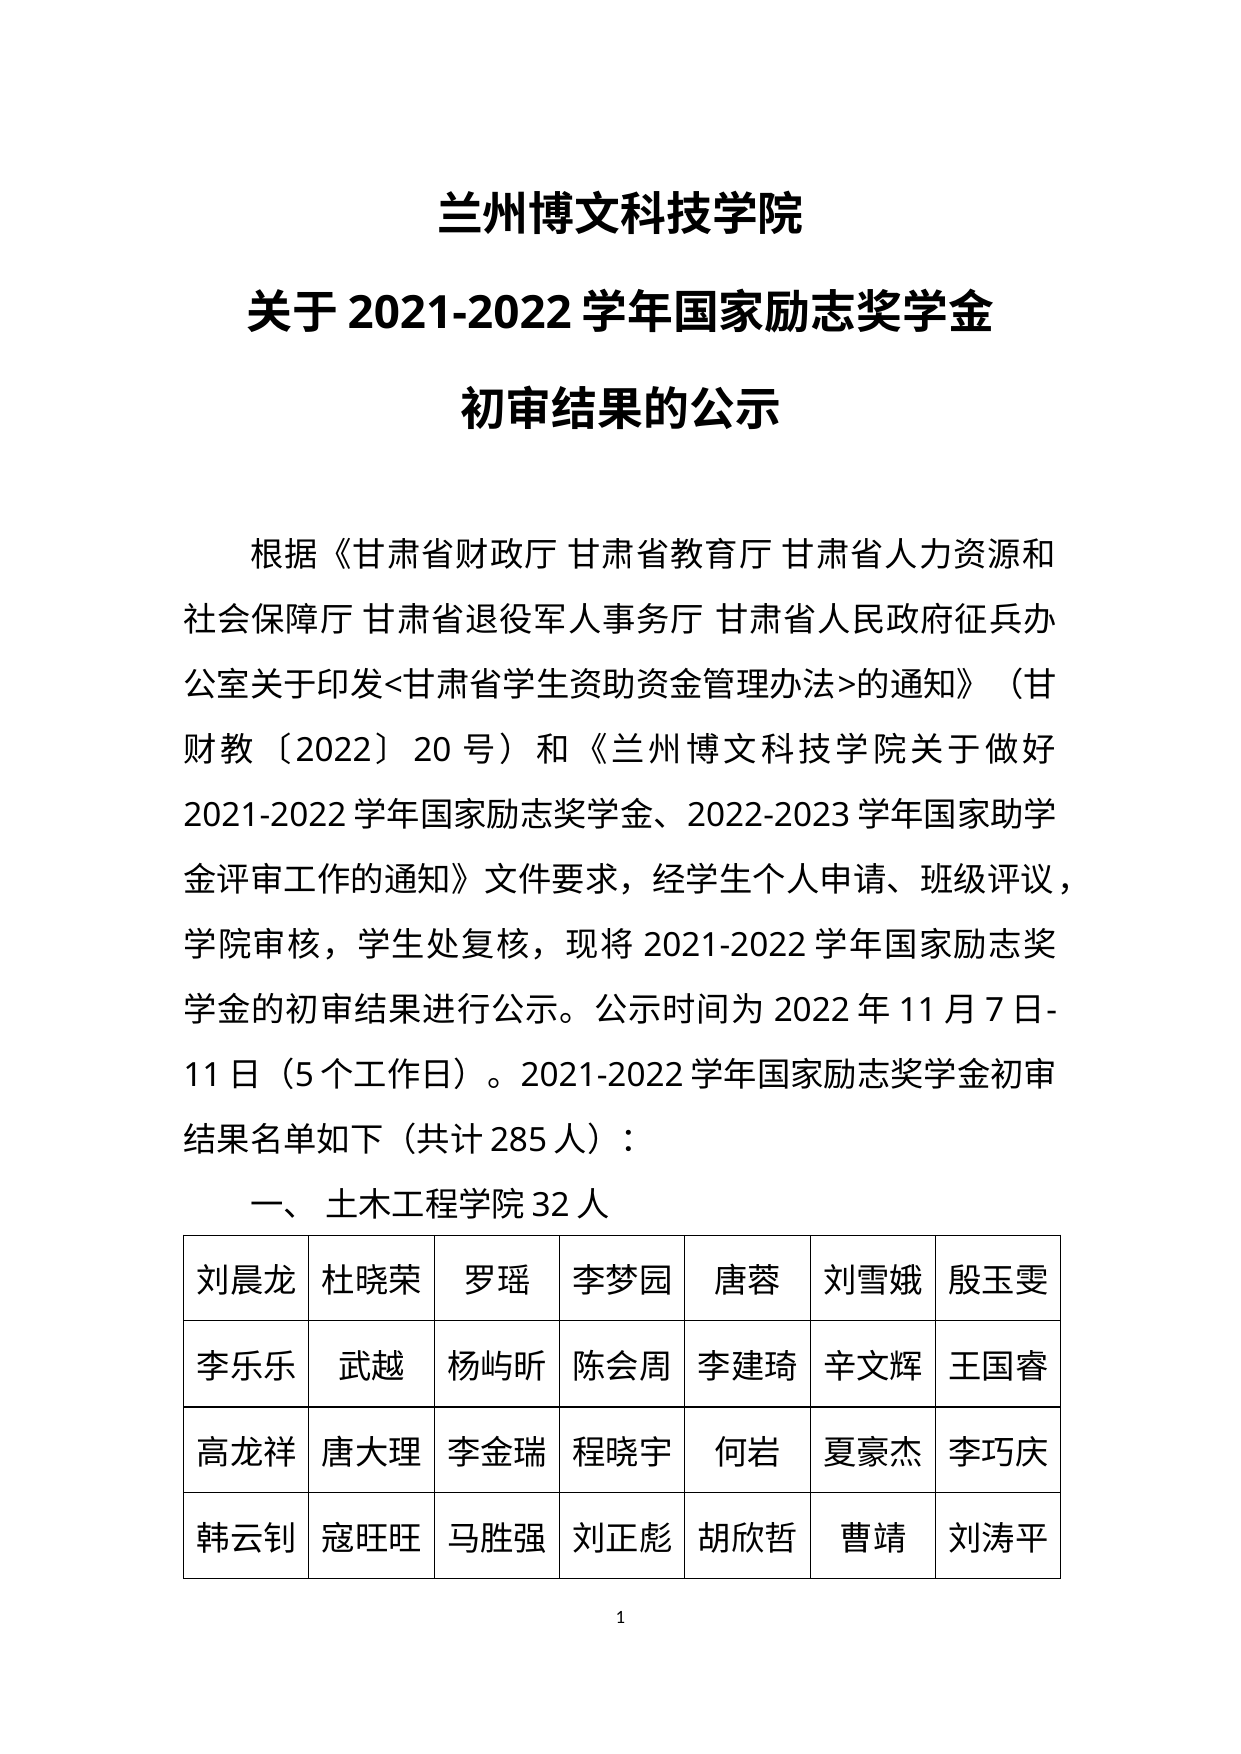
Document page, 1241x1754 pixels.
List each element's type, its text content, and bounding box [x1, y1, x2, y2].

table_cell 杨屿昕 [435, 1321, 559, 1406]
table_cell 马胜强 [435, 1493, 559, 1578]
text 兰州博文科技学院 [183, 162, 1057, 259]
table_cell 胡欣哲 [685, 1493, 810, 1578]
table_cell 韩云钊 [184, 1493, 308, 1578]
table_header 殷玉雯 [936, 1236, 1060, 1320]
table_cell 何岩 [685, 1408, 810, 1492]
table_cell 唐大理 [309, 1408, 434, 1492]
table_cell 刘涛平 [936, 1493, 1060, 1578]
table_cell 辛文辉 [811, 1321, 935, 1406]
table_cell 李乐乐 [184, 1321, 308, 1406]
table_cell 程晓宇 [560, 1408, 684, 1492]
table_header 刘雪娥 [811, 1236, 935, 1320]
table_cell 李建琦 [685, 1321, 810, 1406]
text 根据《甘肃省财政厅 甘肃省教育厅 甘肃省人力资源和社会保障厅 甘肃省退役军人事务厅 甘肃省人民政府征兵办公室关于印发<甘肃省学生资助资金管理办法>的通知》（甘财教〔2022〕20号）和《兰州博文科技学院关于做好2021-2022学年国家励志奖学金、2022-2023学年国家助学金评审工作的通知》文件要求，经学生个人申请、班级评议，学院审核，学生处复核，现将2021-2022学年国家励志奖学金的初审结果进行公示。公示时间为2022年11月7日-11日（5个工作日）。2021-2022学年国家励志奖学金初审结果名单如下（共计285人）： [183, 519, 1057, 1169]
table_cell 陈会周 [560, 1321, 684, 1406]
table_cell 寇旺旺 [309, 1493, 434, 1578]
table_cell 王国睿 [936, 1321, 1060, 1406]
table_cell 曹靖 [811, 1493, 935, 1578]
text 初审结果的公示 [183, 357, 1057, 454]
text 关于2021-2022学年国家励志奖学金 [183, 259, 1057, 357]
table_header 罗瑶 [435, 1236, 559, 1320]
table_cell 夏豪杰 [811, 1408, 935, 1492]
table_cell 武越 [309, 1321, 434, 1406]
table_header 刘晨龙 [184, 1236, 308, 1320]
table_header 唐蓉 [685, 1236, 810, 1320]
table_header 杜晓荣 [309, 1236, 434, 1320]
table_cell 高龙祥 [184, 1408, 308, 1492]
table_cell 刘正彪 [560, 1493, 684, 1578]
table_cell 李金瑞 [435, 1408, 559, 1492]
table_header 李梦园 [560, 1236, 684, 1320]
list 土木工程学院32人 [250, 1169, 1057, 1234]
table_cell 李巧庆 [936, 1408, 1060, 1492]
